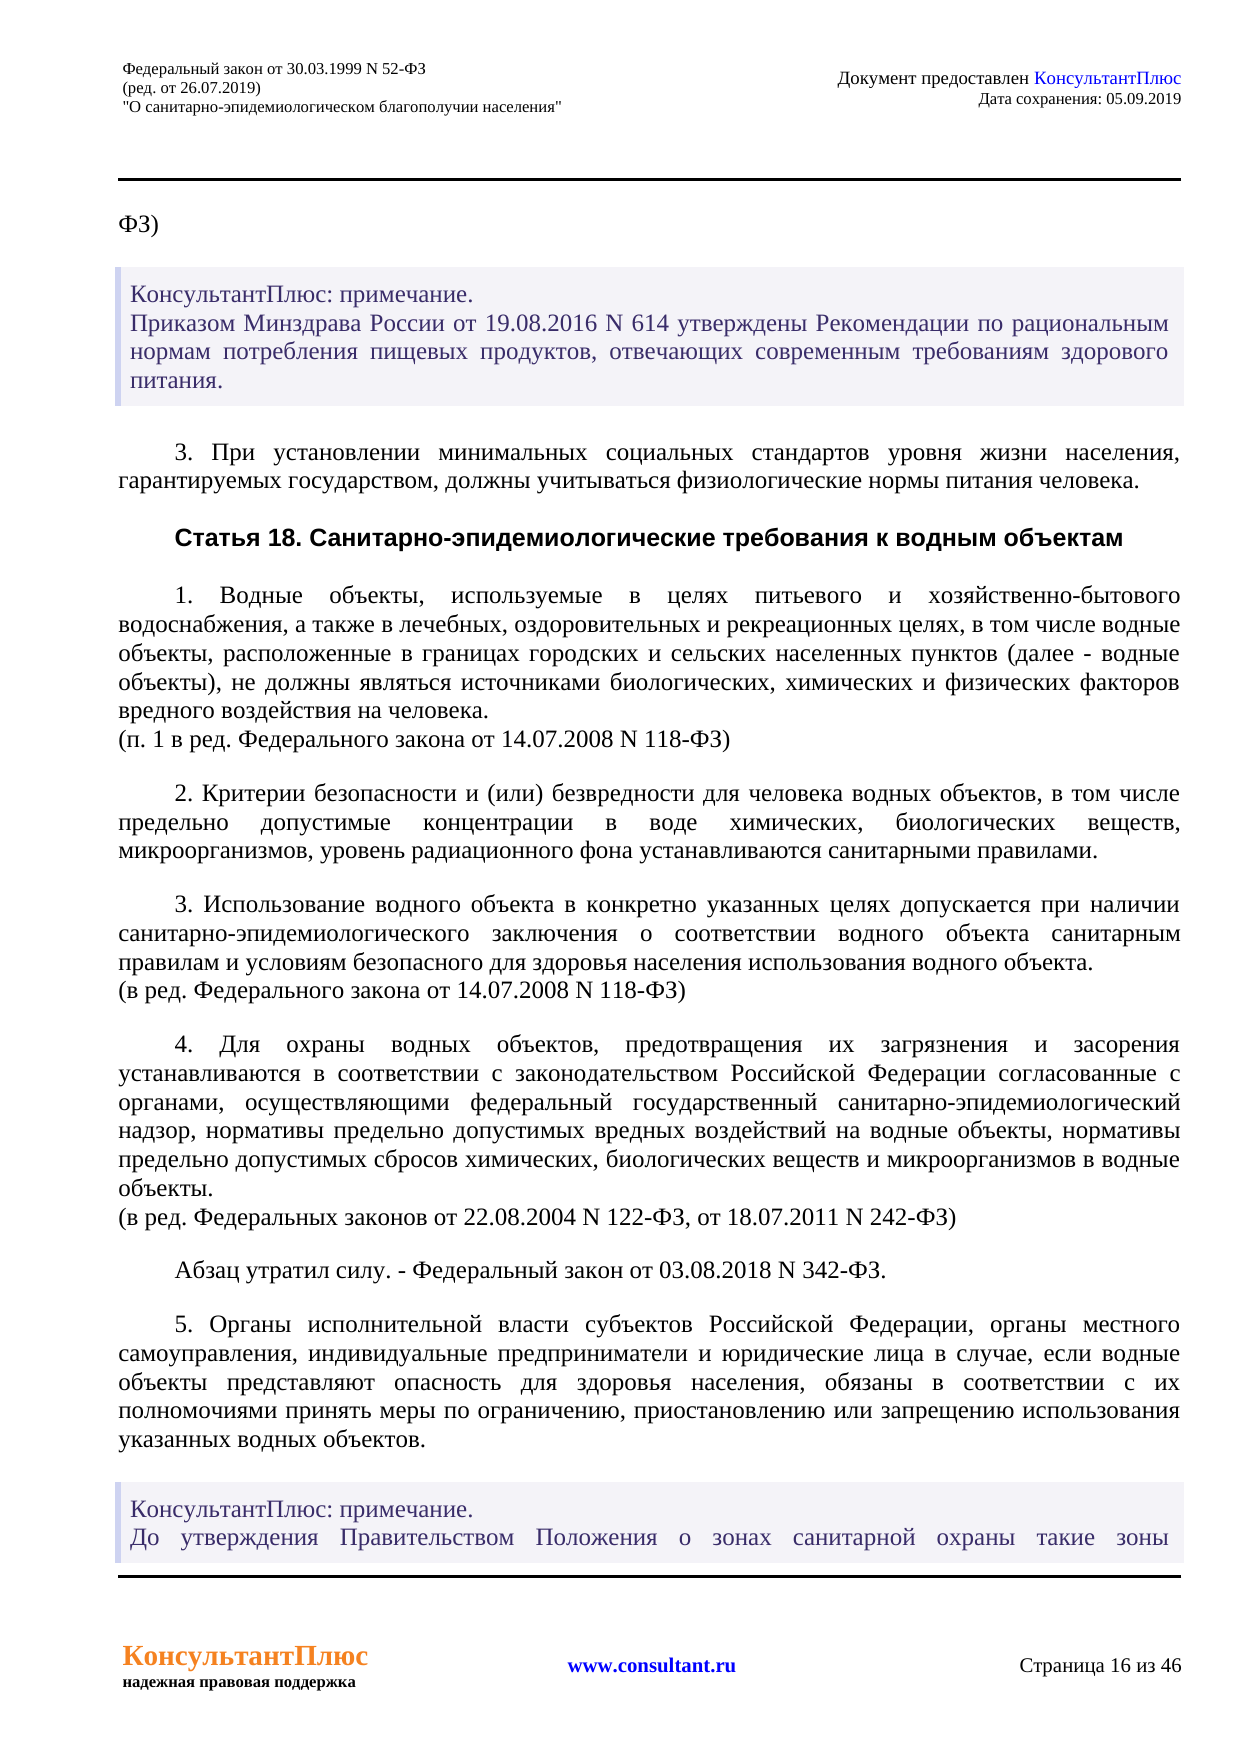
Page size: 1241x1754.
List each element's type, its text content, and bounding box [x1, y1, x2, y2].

text (п. 1 в ред. Федерального закона от 14.07.2008 N 118-ФЗ) [118, 724, 1181, 753]
text 4. Для охраны водных объектов, предотвращения их загрязнения и засорения устанавливаются в соответствии с законодательством Российской Федерации согласованные с органами, осуществляющими федеральный государственный санитарно-эпидемиологический надзор, нормативы предельно допустимых вредных воздействий на водные объекты, нормативы предельно допустимых сбросов химических, биологических веществ и микроорганизмов в водные объекты. [118, 1029, 1181, 1202]
title Статья 18. Санитарно-эпидемиологические требования к водным объектам [118, 523, 1181, 552]
text Абзац утратил силу. - Федеральный закон от 03.08.2018 N 342-ФЗ. [118, 1256, 1181, 1284]
text 1. Водные объекты, используемые в целях питьевого и хозяйственно-бытового водоснабжения, а также в лечебных, оздоровительных и рекреационных целях, в том числе водные объекты, расположенные в границах городских и сельских населенных пунктов (далее - водные объекты), не должны являться источниками биологических, химических и физических факторов вредного воздействия на человека. [118, 581, 1181, 724]
text (в ред. Федеральных законов от 22.08.2004 N 122-ФЗ, от 18.07.2011 N 242-ФЗ) [118, 1202, 1181, 1231]
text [118, 209, 1181, 238]
text 5. Органы исполнительной власти субъектов Российской Федерации, органы местного самоуправления, индивидуальные предприниматели и юридические лица в случае, если водные объекты представляют опасность для здоровья населения, обязаны в соответствии с их полномочиями принять меры по ограничению, приостановлению или запрещению использования указанных водных объектов. [118, 1309, 1181, 1453]
text 2. Критерии безопасности и (или) безвредности для человека водных объектов, в том числе предельно допустимые концентрации в воде химических, биологических веществ, микроорганизмов, уровень радиационного фона устанавливаются санитарными правилами. [118, 778, 1181, 864]
table_header КонсультантПлюс: примечание. Приказом Минздрава России от 19.08.2016 N 614 утверждены Рекомендации по рациональным нормам потребления пищевых продуктов, отвечающих современным требованиям здорового питания. [121, 267, 1178, 406]
text 3. При установлении минимальных социальных стандартов уровня жизни населения, гарантируемых государством, должны учитываться физиологические нормы питания человека. [118, 437, 1181, 494]
text 3. Использование водного объекта в конкретно указанных целях допускается при наличии санитарно-эпидемиологического заключения о соответствии водного объекта санитарным правилам и условиям безопасного для здоровья населения использования водного объекта. [118, 889, 1181, 976]
text (в ред. Федерального закона от 14.07.2008 N 118-ФЗ) [118, 976, 1181, 1004]
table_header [121, 1482, 1178, 1563]
